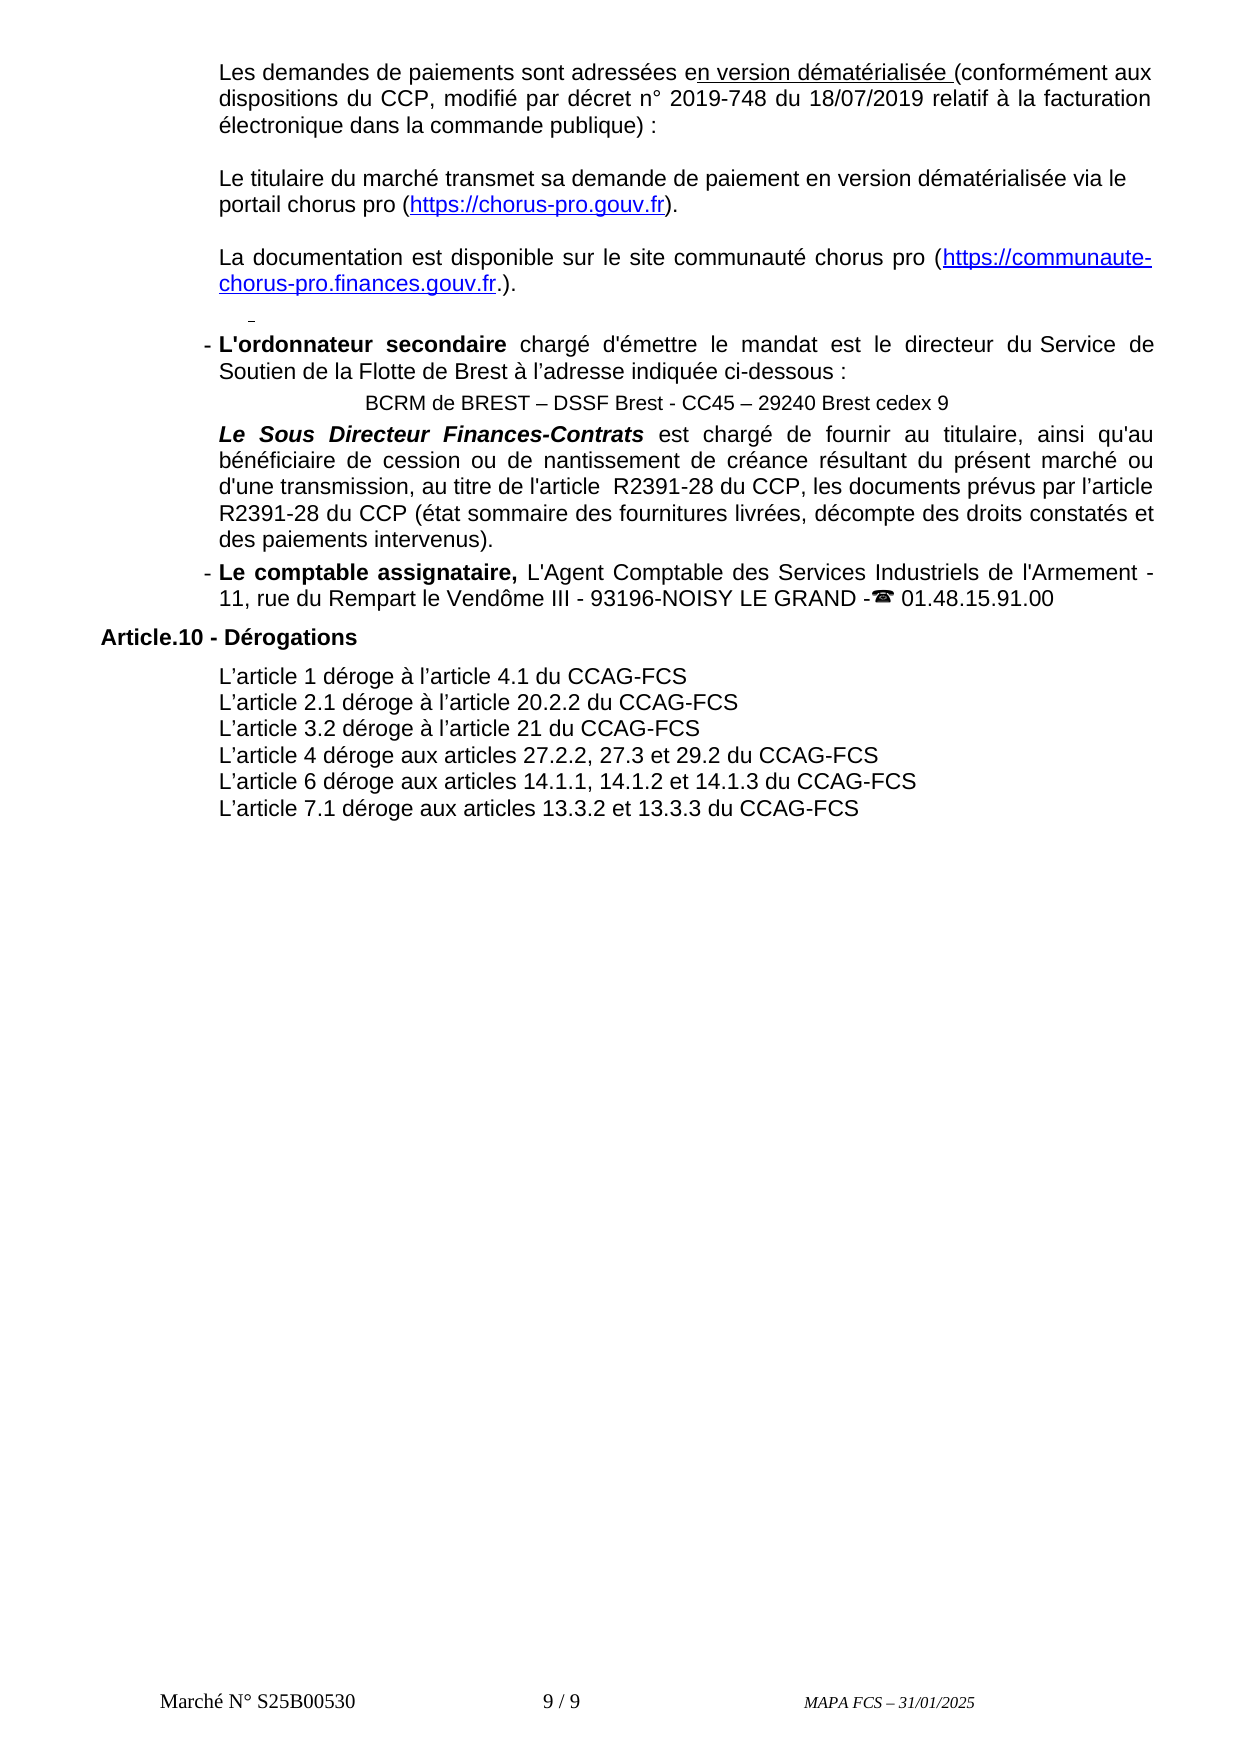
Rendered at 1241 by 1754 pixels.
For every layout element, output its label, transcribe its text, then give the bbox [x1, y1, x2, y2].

text Le Sous Directeur Finances-Contrats est chargé de fournir au titulaire, ainsi qu'au bénéficiaire de cession ou de nantissement de créance résultant du présent marché ou d'une transmission, au titre de l'article R2391-28 du CCP, les documents prévus par l’article R2391-28 du CCP (état sommaire des fournitures livrées, décompte des droits constatés et des paiements intervenus). [218, 421, 1154, 552]
text L’article 3.2 déroge à l’article 21 du CCAG-FCS [218, 715, 1152, 742]
text L’article 4 déroge aux articles 27.2.2, 27.3 et 29.2 du CCAG-FCS [218, 742, 1152, 768]
text Les demandes de paiements sont adressées en version dématérialisée (conformément aux dispositions du CCP, modifié par décret n° 2019-748 du 18/07/2019 relatif à la facturation électronique dans la commande publique) : [218, 59, 1152, 138]
text L’article 1 déroge à l’article 4.1 du CCAG-FCS [218, 663, 1152, 689]
text L’article 7.1 déroge aux articles 13.3.2 et 13.3.3 du CCAG-FCS [218, 794, 1152, 821]
text La documentation est disponible sur le site communauté chorus pro (https://communaute-chorus-pro.finances.gouv.fr.). [218, 243, 1152, 296]
text Article.10 - Dérogations [100, 624, 1154, 650]
text L’article 6 déroge aux articles 14.1.1, 14.1.2 et 14.1.3 du CCAG-FCS [218, 768, 1152, 794]
text BCRM de BREST – DSSF Brest - CC45 – 29240 Brest cedex 9 [159, 390, 1154, 414]
list L'ordonnateur secondaire chargé d'émettre le mandat est le directeur du Service de Soutien de de Brest à l’adresse indiquée ci-dessous : [204, 331, 1154, 384]
list Le comptable assignataire, L'Agent Comptable des Services Industriels de l'Armement - 11, rue du Rempart le Vendôme III - 93196-NOISY LE GRAND - 01.48.15.91.00 [204, 558, 1154, 611]
text Le titulaire du marché transmet sa demande de paiement en version dématérialisée via le portail chorus pro (https://chorus-pro.gouv.fr). [218, 164, 1152, 217]
text L’article 2.1 déroge à l’article 20.2.2 du CCAG-FCS [218, 689, 1152, 715]
